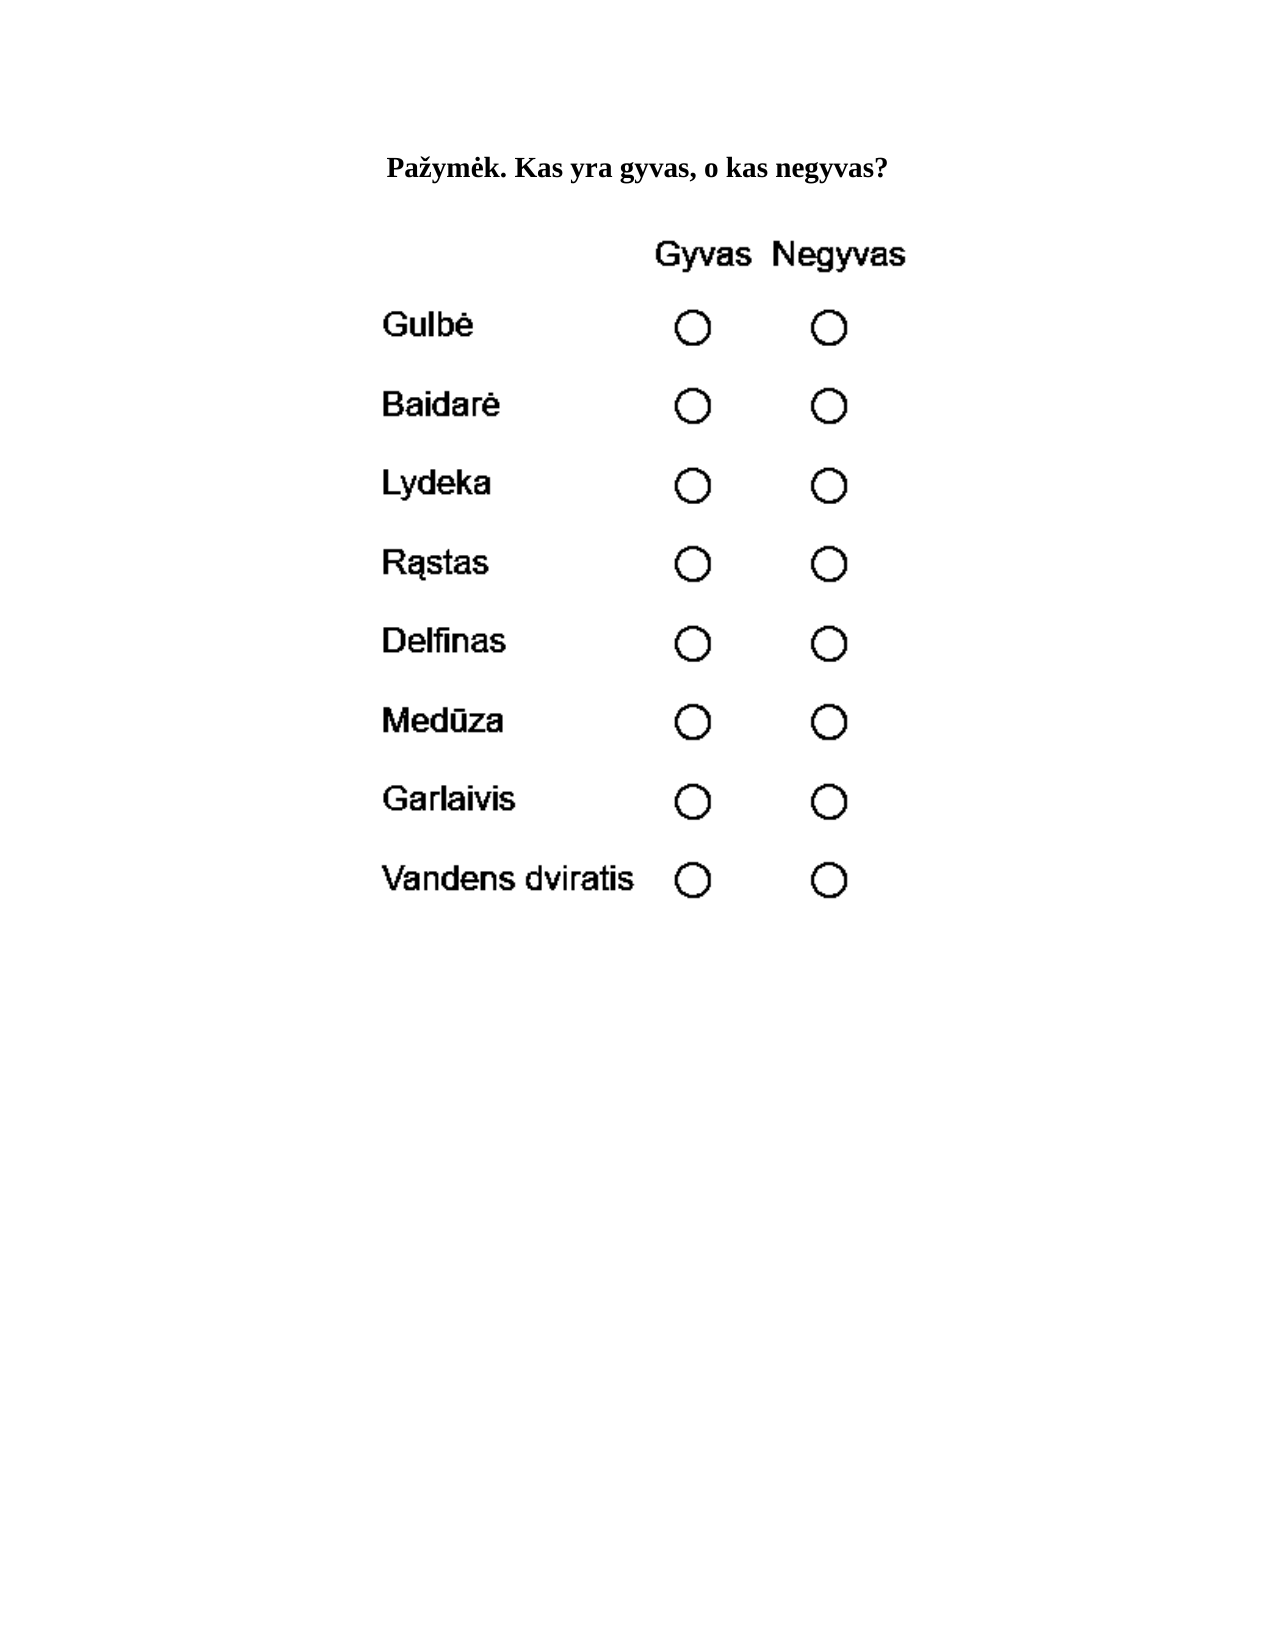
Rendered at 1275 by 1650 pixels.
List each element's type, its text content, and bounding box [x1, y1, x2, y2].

text Pažymėk. Kas yra gyvas, o kas negyvas? [150, 150, 1125, 183]
